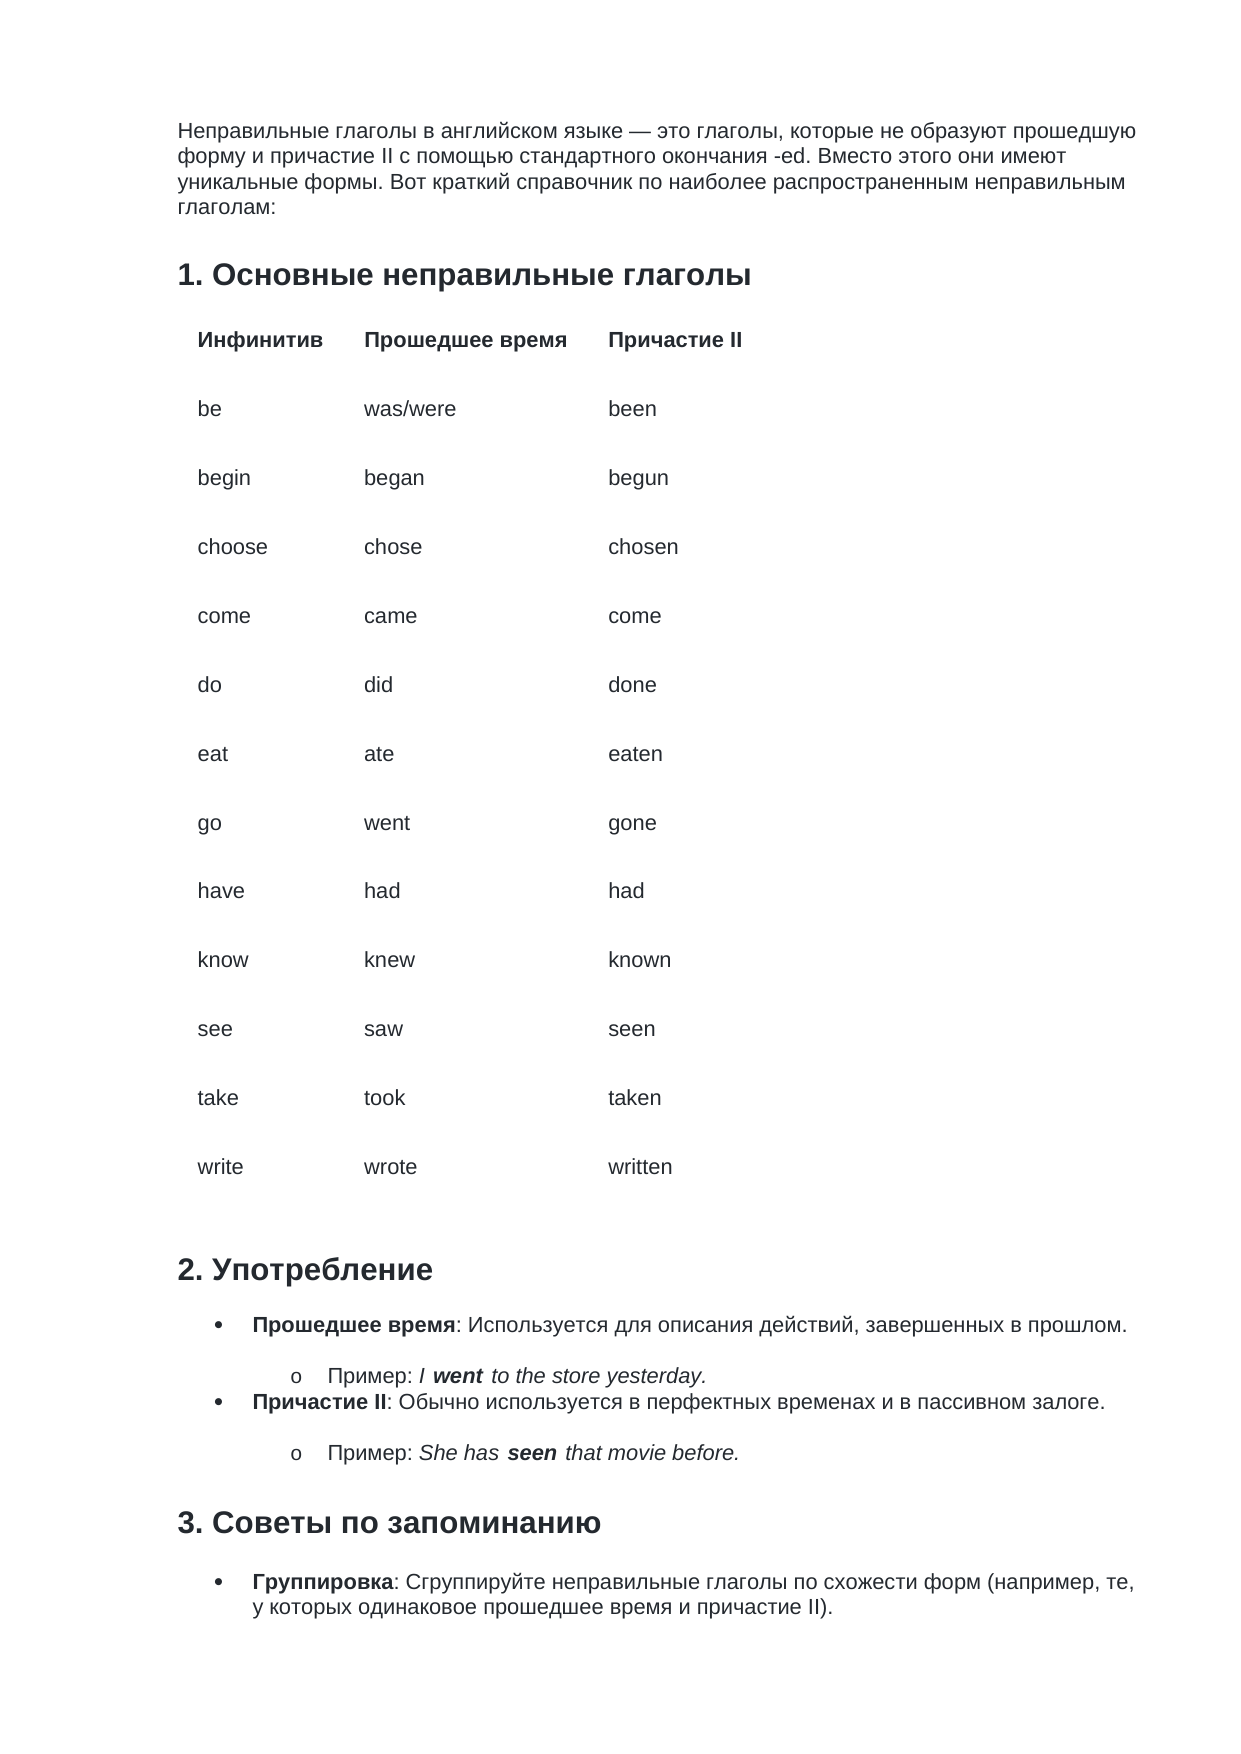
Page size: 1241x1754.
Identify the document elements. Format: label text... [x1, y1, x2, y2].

table_cell chose [344, 524, 588, 593]
table_cell been [588, 386, 762, 455]
table_cell seen [588, 1007, 762, 1076]
table_cell began [344, 455, 588, 524]
table_cell did [344, 662, 588, 731]
table_cell eaten [588, 731, 762, 800]
text 2. Употребление [177, 1251, 1152, 1287]
table_cell known [588, 938, 762, 1007]
table_cell was/were [344, 386, 588, 455]
table_cell see [177, 1007, 344, 1076]
table_cell know [177, 938, 344, 1007]
table_cell gone [588, 800, 762, 869]
text Неправильные глаголы в английском языке — это глаголы, которые не образуют прошедшую форму и причастие II с помощью стандартного окончания -ed. Вместо этого они имеют уникальные формы. Вот краткий справочник по наиболее распространенным неправильным глаголам: [177, 118, 1152, 219]
table_cell begin [177, 455, 344, 524]
table_cell took [344, 1076, 588, 1145]
list Пример: She has seen that movie before. [290, 1439, 1152, 1466]
table_cell went [344, 800, 588, 869]
table_cell have [177, 869, 344, 938]
table_header Причастие II [588, 318, 762, 386]
table_cell choose [177, 524, 344, 593]
text 1. Основные неправильные глаголы [177, 256, 1152, 292]
table_cell eat [177, 731, 344, 800]
table_cell come [588, 593, 762, 662]
table_cell saw [344, 1007, 588, 1076]
list Группировка: Сгруппируйте неправильные глаголы по схожести форм (например, те, у которых одинаковое прошедшее время и причастие II). [215, 1569, 1152, 1619]
table_cell chosen [588, 524, 762, 593]
table_cell begun [588, 455, 762, 524]
list Причастие II: Обычно используется в перфектных временах и в пассивном залоге. [215, 1389, 1152, 1414]
table_cell go [177, 800, 344, 869]
table_cell come [177, 593, 344, 662]
table_cell had [344, 869, 588, 938]
table_cell knew [344, 938, 588, 1007]
table_cell ate [344, 731, 588, 800]
table_cell written [588, 1145, 762, 1214]
list Прошедшее время: Используется для описания действий, завершенных в прошлом. [215, 1312, 1152, 1337]
table_cell done [588, 662, 762, 731]
table_cell wrote [344, 1145, 588, 1214]
table_header Прошедшее время [344, 318, 588, 386]
list Пример: I went to the store yesterday. [290, 1362, 1152, 1389]
table_cell came [344, 593, 588, 662]
table_cell had [588, 869, 762, 938]
table_cell take [177, 1076, 344, 1145]
table_cell do [177, 662, 344, 731]
table_header Инфинитив [177, 318, 344, 386]
table_cell write [177, 1145, 344, 1214]
table_cell be [177, 386, 344, 455]
text 3. Советы по запоминанию [177, 1504, 1152, 1540]
table_cell taken [588, 1076, 762, 1145]
